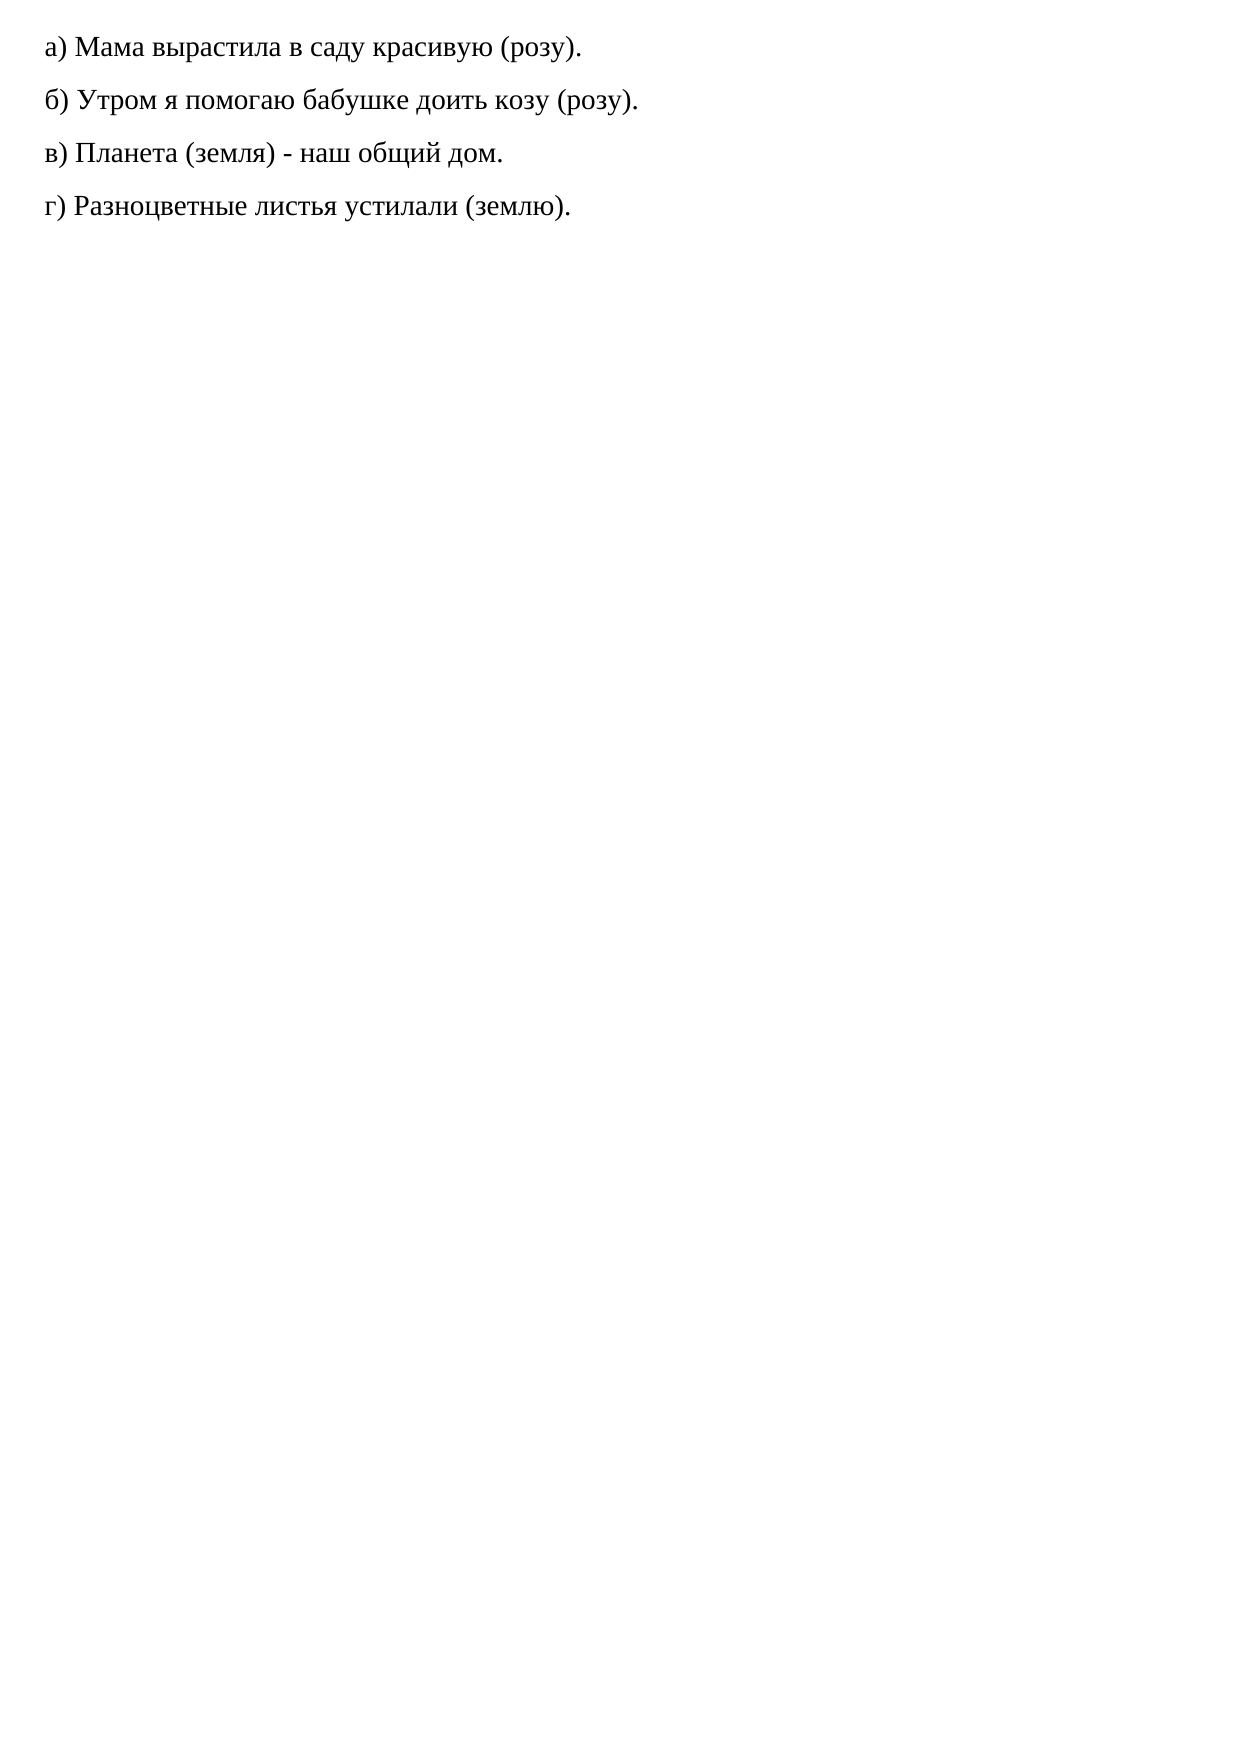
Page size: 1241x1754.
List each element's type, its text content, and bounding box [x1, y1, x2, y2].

text г) Разноцветные листья устилали (землю). [44, 188, 1196, 222]
text а) Мама вырастила в саду красивую (розу). [44, 29, 1196, 63]
text б) Утром я помогаю бабушке доить козу (розу). [44, 82, 1196, 116]
text в) Планета (земля) - наш общий дом. [44, 135, 1196, 169]
